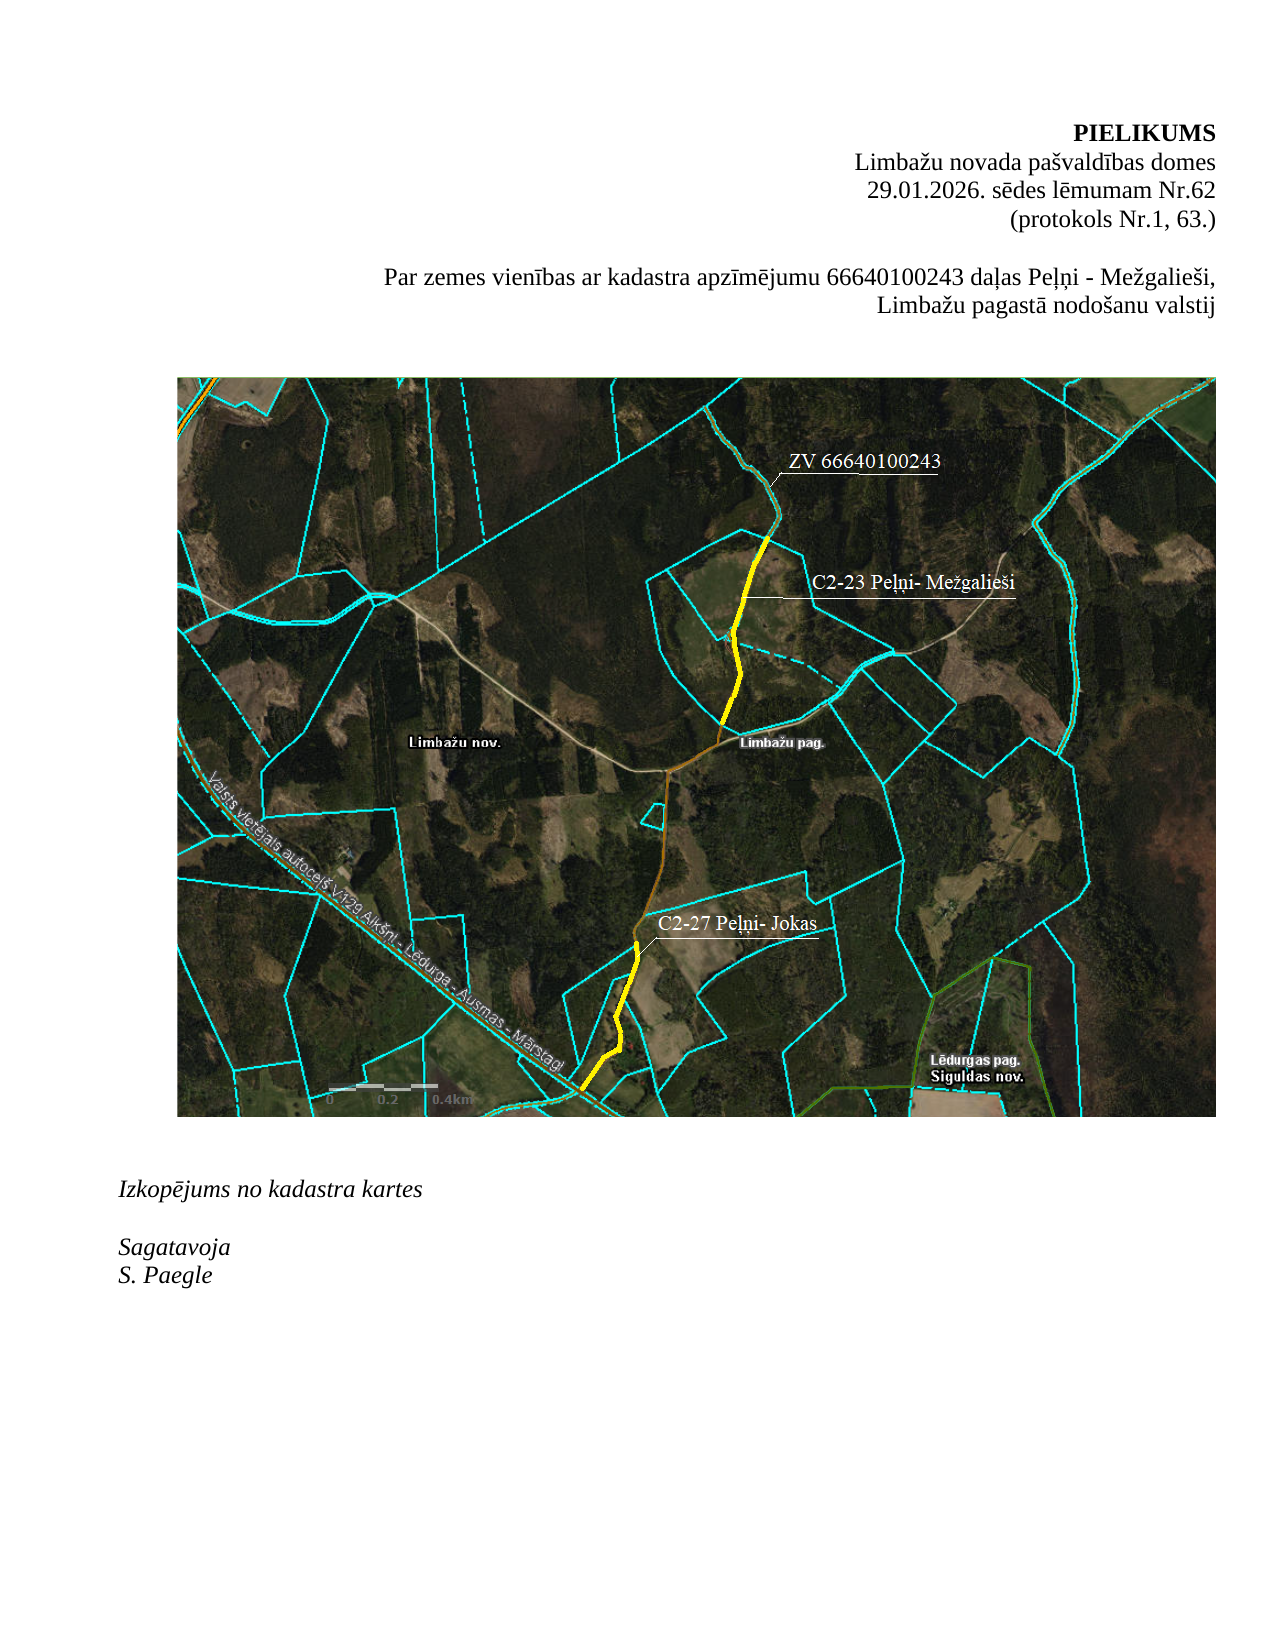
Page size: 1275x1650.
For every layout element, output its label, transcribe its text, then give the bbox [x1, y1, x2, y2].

text Izkopējums no kadastra kartes [118, 1174, 1216, 1203]
text (protokols Nr.1, 63.) [177, 204, 1216, 233]
text Sagatavoja [118, 1232, 1275, 1260]
text PIELIKUMS [177, 118, 1216, 147]
text Limbažu novada pašvaldības domes [177, 147, 1216, 176]
text Limbažu pagastā nodošanu valstij [177, 291, 1216, 319]
text 29.01.2026. sēdes lēmumam Nr.62 [177, 176, 1216, 204]
picture [177, 377, 1216, 1117]
text Par zemes vienības ar kadastra apzīmējumu 66640100243 daļas Peļņi - Mežgalieši, [177, 262, 1216, 291]
text S. Paegle [118, 1260, 1275, 1289]
